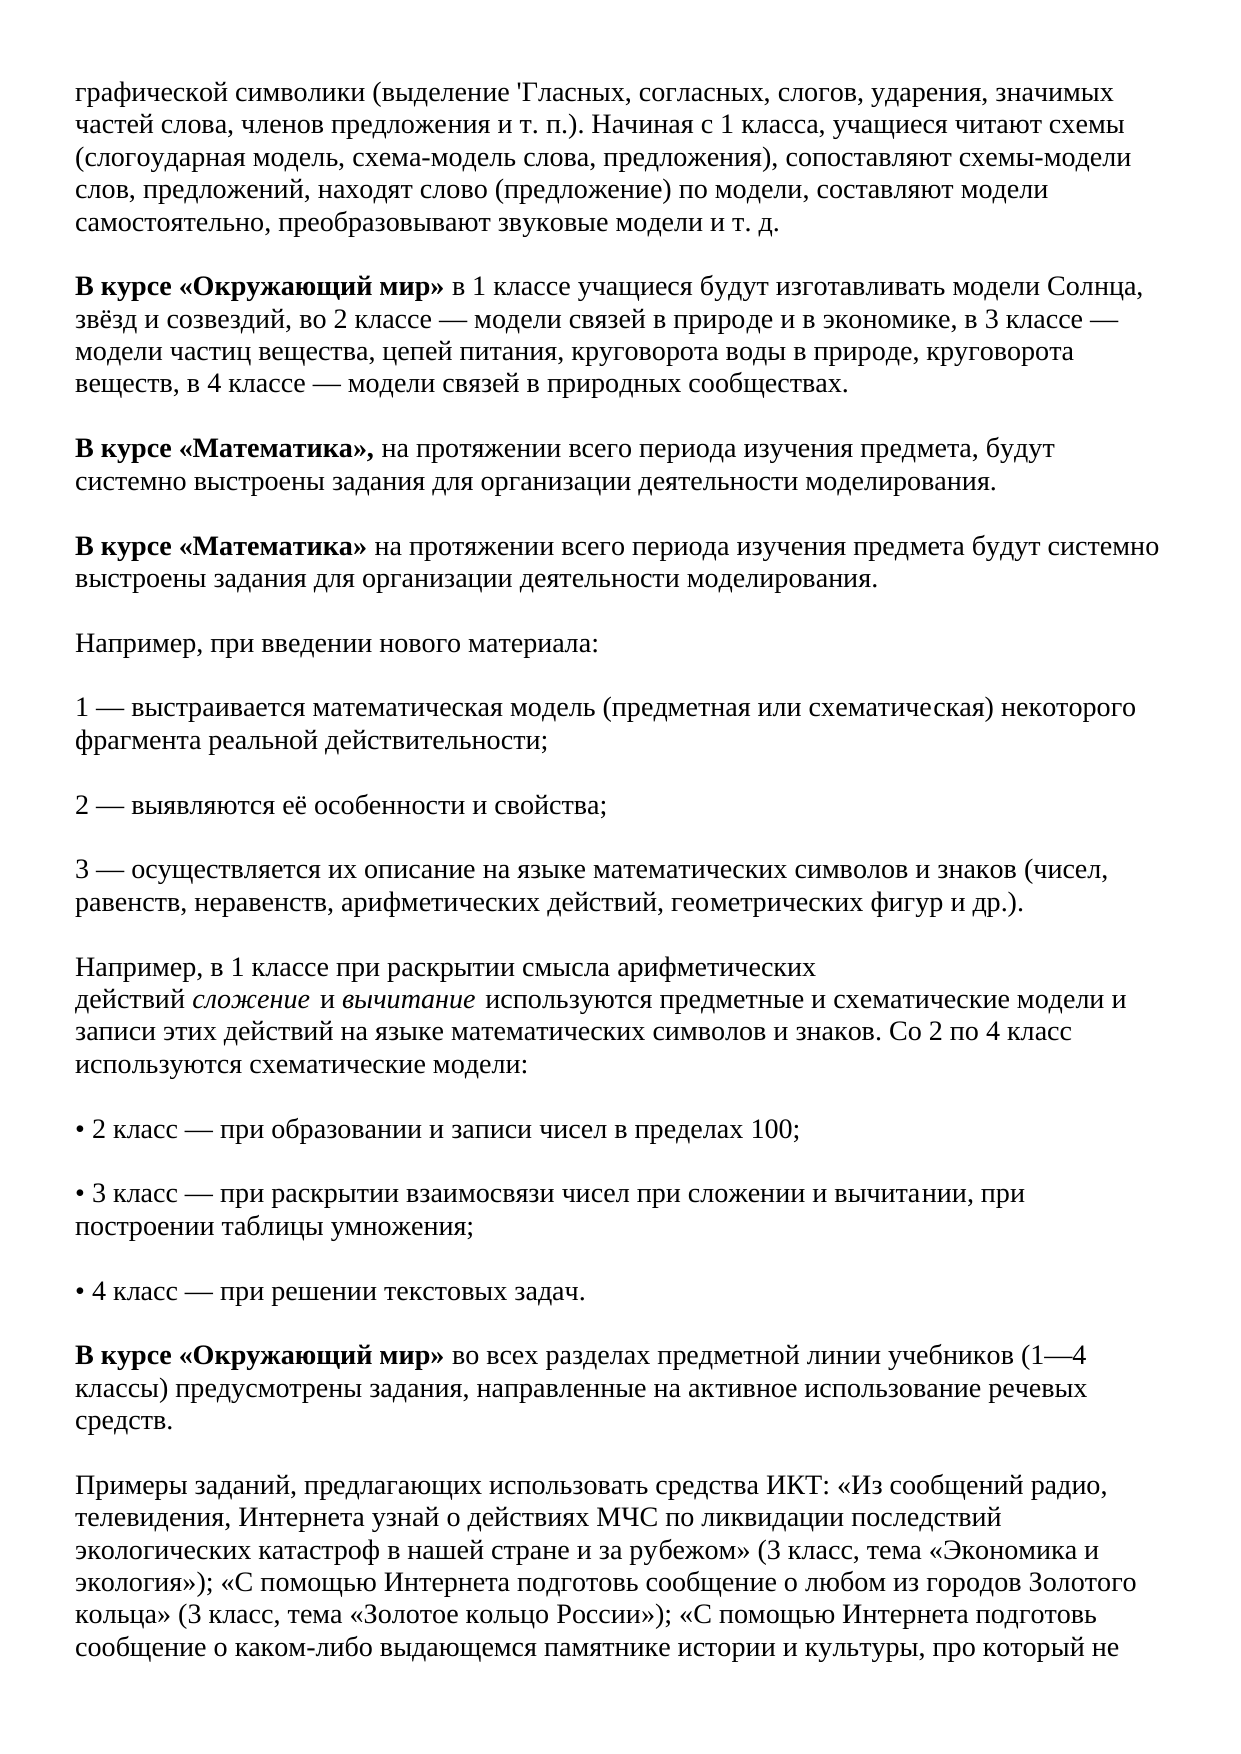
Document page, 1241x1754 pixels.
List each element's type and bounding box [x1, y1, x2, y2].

text [75, 75, 1165, 1662]
